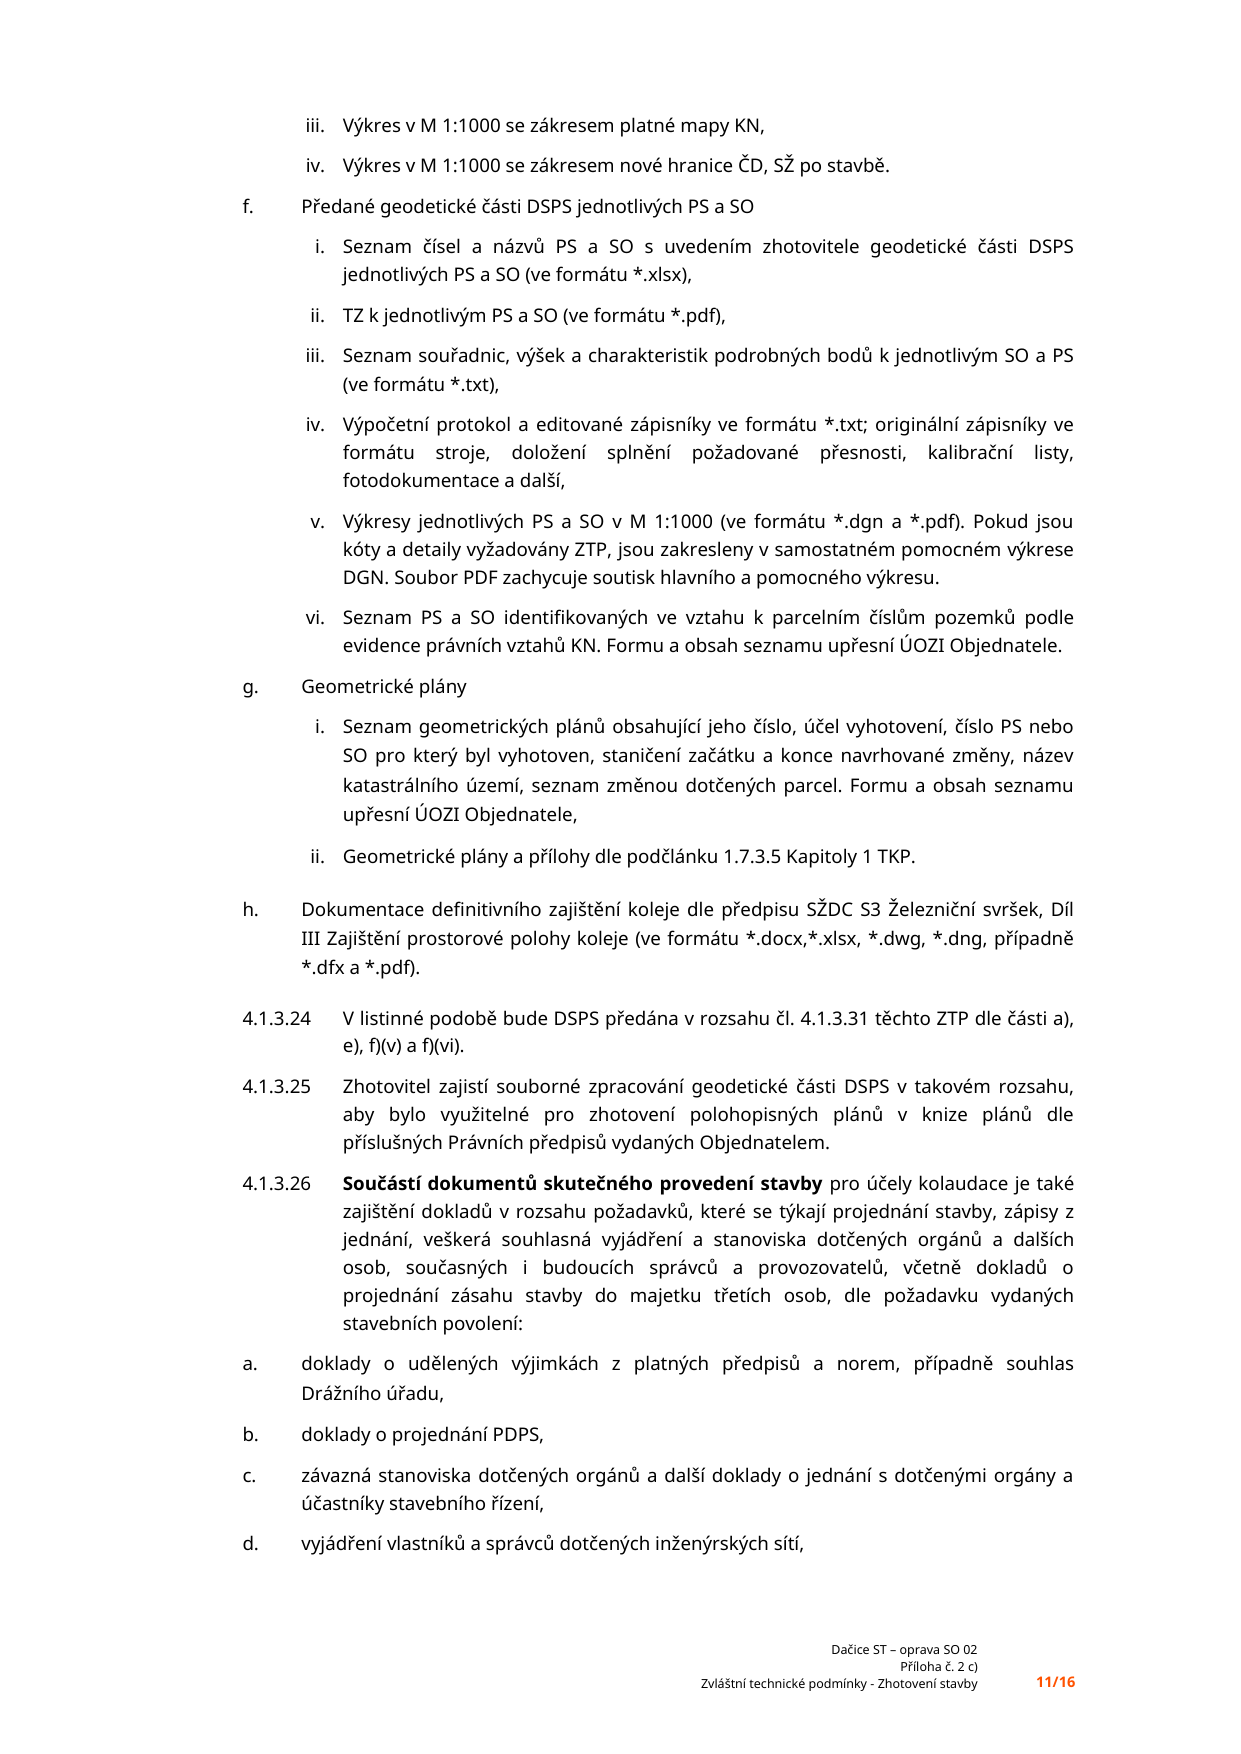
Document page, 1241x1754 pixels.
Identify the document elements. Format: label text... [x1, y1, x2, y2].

list Seznam souřadnic, výšek a charakteristik podrobných bodů k jednotlivým SO a PS (ve formátu *.txt), [325, 343, 1075, 396]
list Předané geodetické části DSPS jednotlivých PS a SO [242, 193, 1075, 219]
list doklady o udělených výjimkách z platných předpisů a norem, případně souhlas Drážního úřadu, [242, 1351, 1075, 1405]
list Výpočetní protokol a editované zápisníky ve formátu *.txt; originální zápisníky ve formátu stroje, doložení splnění požadované přesnosti, kalibrační listy, fotodokumentace a další, [325, 411, 1075, 493]
list Výkresy jednotlivých PS a SO v M 1:1000 (ve formátu *.dgn a *.pdf). Pokud jsou kóty a detaily vyžadovány ZTP, jsou zakresleny v samostatném pomocném výkrese DGN. Soubor PDF zachycuje soutisk hlavního a pomocného výkresu. [325, 508, 1075, 589]
list Dokumentace definitivního zajištění koleje dle předpisu SŽDC S3 Železniční svršek, Díl III Zajištění prostorové polohy koleje (ve formátu *.docx,*.xlsx, *.dwg, *.dng, případně *.dfx a *.pdf). [242, 896, 1075, 980]
list Seznam PS a SO identifikovaných ve vztahu k parcelním číslům pozemků podle evidence právních vztahů KN. Formu a obsah seznamu upřesní ÚOZI Objednatele. [325, 604, 1075, 658]
text Součástí dokumentů skutečného provedení stavby pro účely kolaudace je také zajištění dokladů v rozsahu požadavků, které se týkají projednání stavby, zápisy z jednání, veškerá souhlasná vyjádření a stanoviska dotčených orgánů a dalších osob, současných i budoucích správců a provozovatelů, včetně dokladů o projednání zásahu stavby do majetku třetích osob, dle požadavku vydaných stavebních povolení: [242, 1170, 1075, 1336]
text Zhotovitel zajistí souborné zpracování geodetické části DSPS v takovém rozsahu, aby bylo využitelné pro zhotovení polohopisných plánů v knize plánů dle příslušných Právních předpisů vydaných Objednatelem. [242, 1073, 1075, 1155]
list vyjádření vlastníků a správců dotčených inženýrských sítí, [242, 1531, 1075, 1556]
list závazná stanoviska dotčených orgánů a další doklady o jednání s dotčenými orgány a účastníky stavebního řízení, [242, 1462, 1075, 1516]
list TZ k jednotlivým PS a SO (ve formátu *.pdf), [325, 302, 1075, 328]
list Výkres v M 1:1000 se zákresem platné mapy KN, [325, 112, 1075, 138]
list doklady o projednání PDPS, [242, 1422, 1075, 1447]
list Geometrické plány [242, 673, 1075, 698]
list Seznam čísel a názvů PS a SO s uvedením zhotovitele geodetické části DSPS jednotlivých PS a SO (ve formátu *.xlsx), [325, 234, 1075, 287]
text V listinné podobě bude DSPS předána v rozsahu čl. 4.1.3.31 těchto ZTP dle části a), e), f)(v) a f)(vi). [242, 1005, 1075, 1058]
list Seznam geometrických plánů obsahující jeho číslo, účel vyhotovení, číslo PS nebo SO pro který byl vyhotoven, staničení začátku a konce navrhované změny, název katastrálního území, seznam změnou dotčených parcel. Formu a obsah seznamu upřesní ÚOZI Objednatele, [325, 713, 1075, 827]
list Výkres v M 1:1000 se zákresem nové hranice ČD, SŽ po stavbě. [325, 153, 1075, 178]
list Geometrické plány a přílohy dle podčlánku 1.7.3.5 Kapitoly 1 TKP. [325, 843, 1075, 869]
